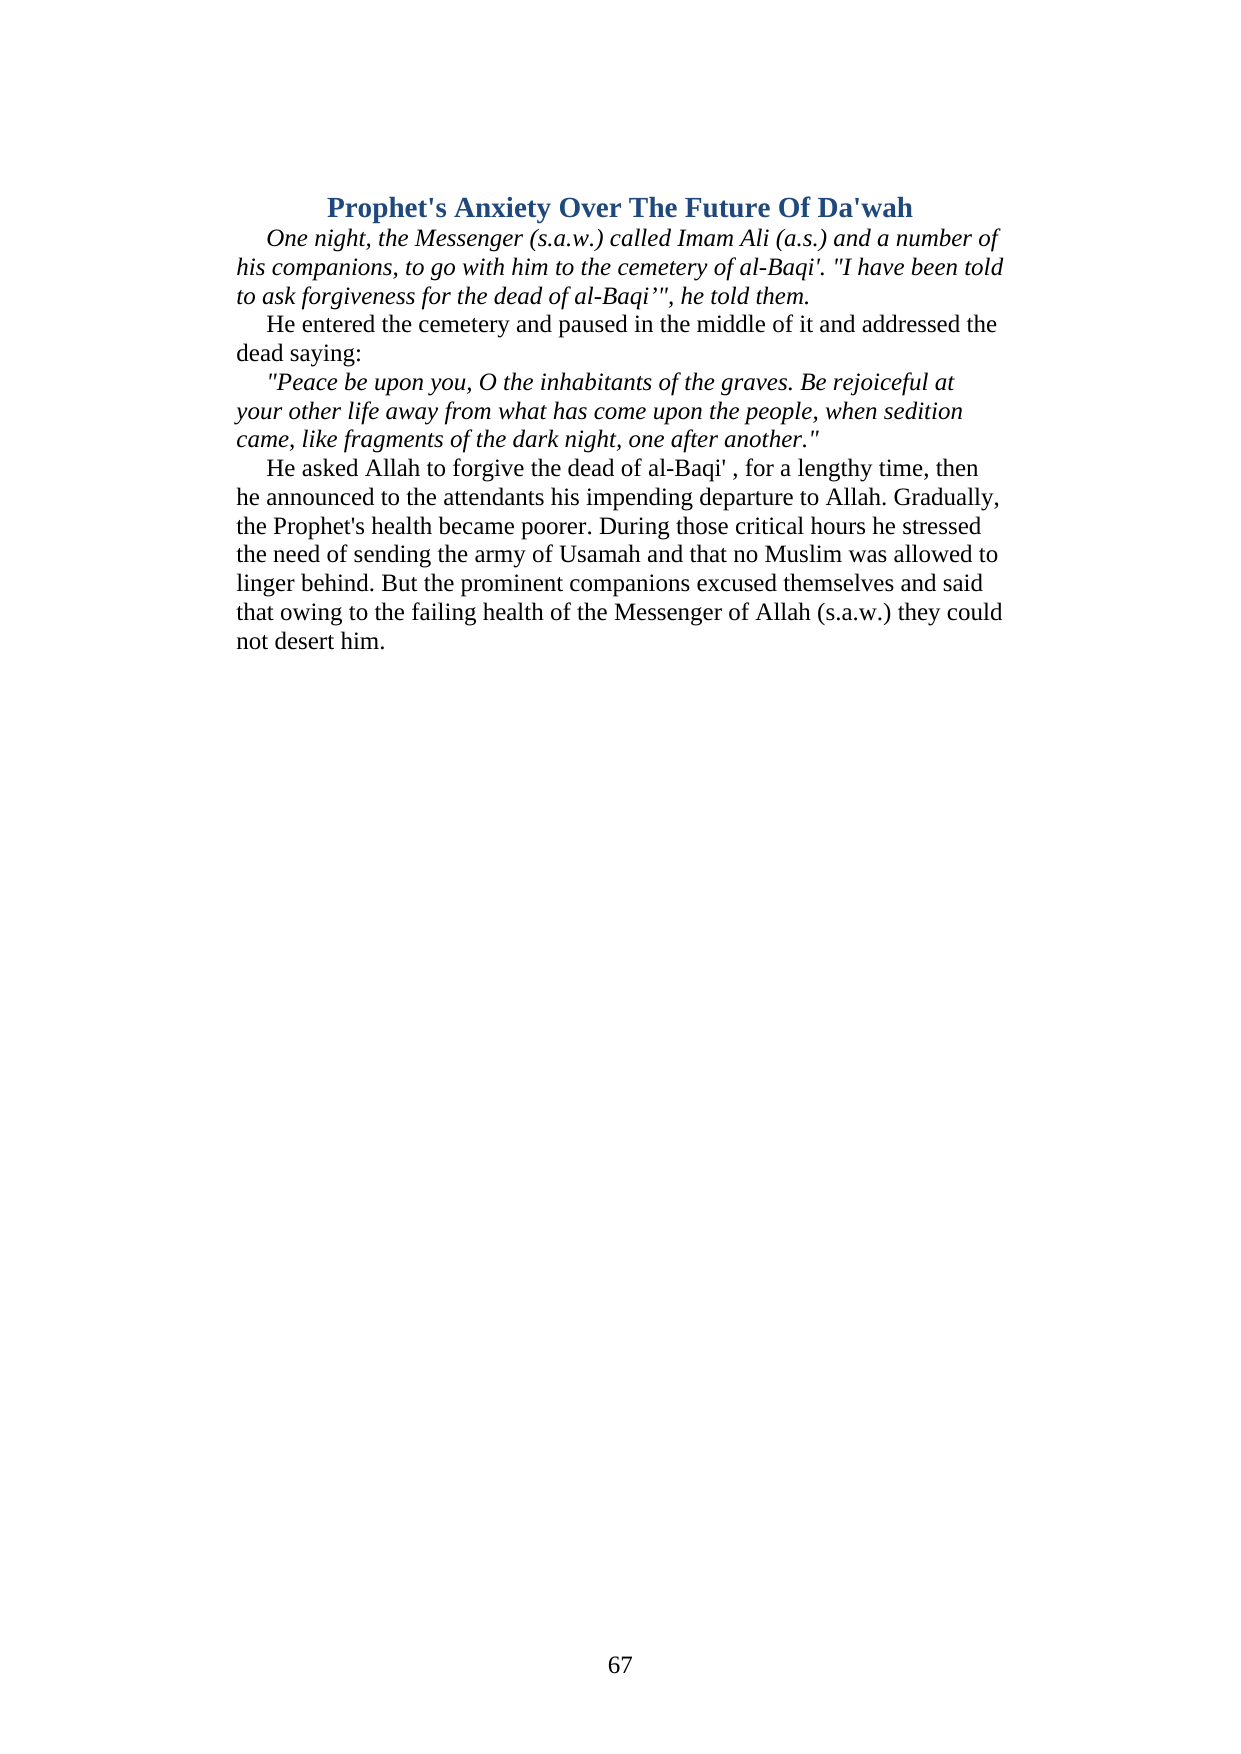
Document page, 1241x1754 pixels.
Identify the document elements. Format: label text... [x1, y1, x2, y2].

subtitle Prophet's Anxiety Over The Future Of Da'wah [236, 190, 1004, 223]
text He entered the cemetery and paused in the middle of it and addressed the dead saying: [236, 309, 1004, 367]
text One night, the Messenger (s.a.w.) called Imam Ali (a.s.) and a number of his companions, to go with him to the cemetery of al-Baqi'. "I have been told to ask forgiveness for the dead of al-Baqi’", he told them. [236, 223, 1004, 309]
text "Peace be upon you, O the inhabitants of the graves. Be rejoiceful at your other life away from what has come upon the people, when sedition came, like fragments of the dark night, one after another." [236, 367, 1004, 453]
text He asked Allah to forgive the dead of al-Baqi' , for a lengthy time, then he announced to the attendants his impending departure to Allah. Gradually, the Prophet's health became poorer. During those critical hours he stressed the need of sending the army of Usamah and that no Muslim was allowed to linger behind. But the prominent companions excused themselves and said that owing to the failing health of the Messenger of Allah (s.a.w.) they could not desert him. [236, 453, 1004, 654]
